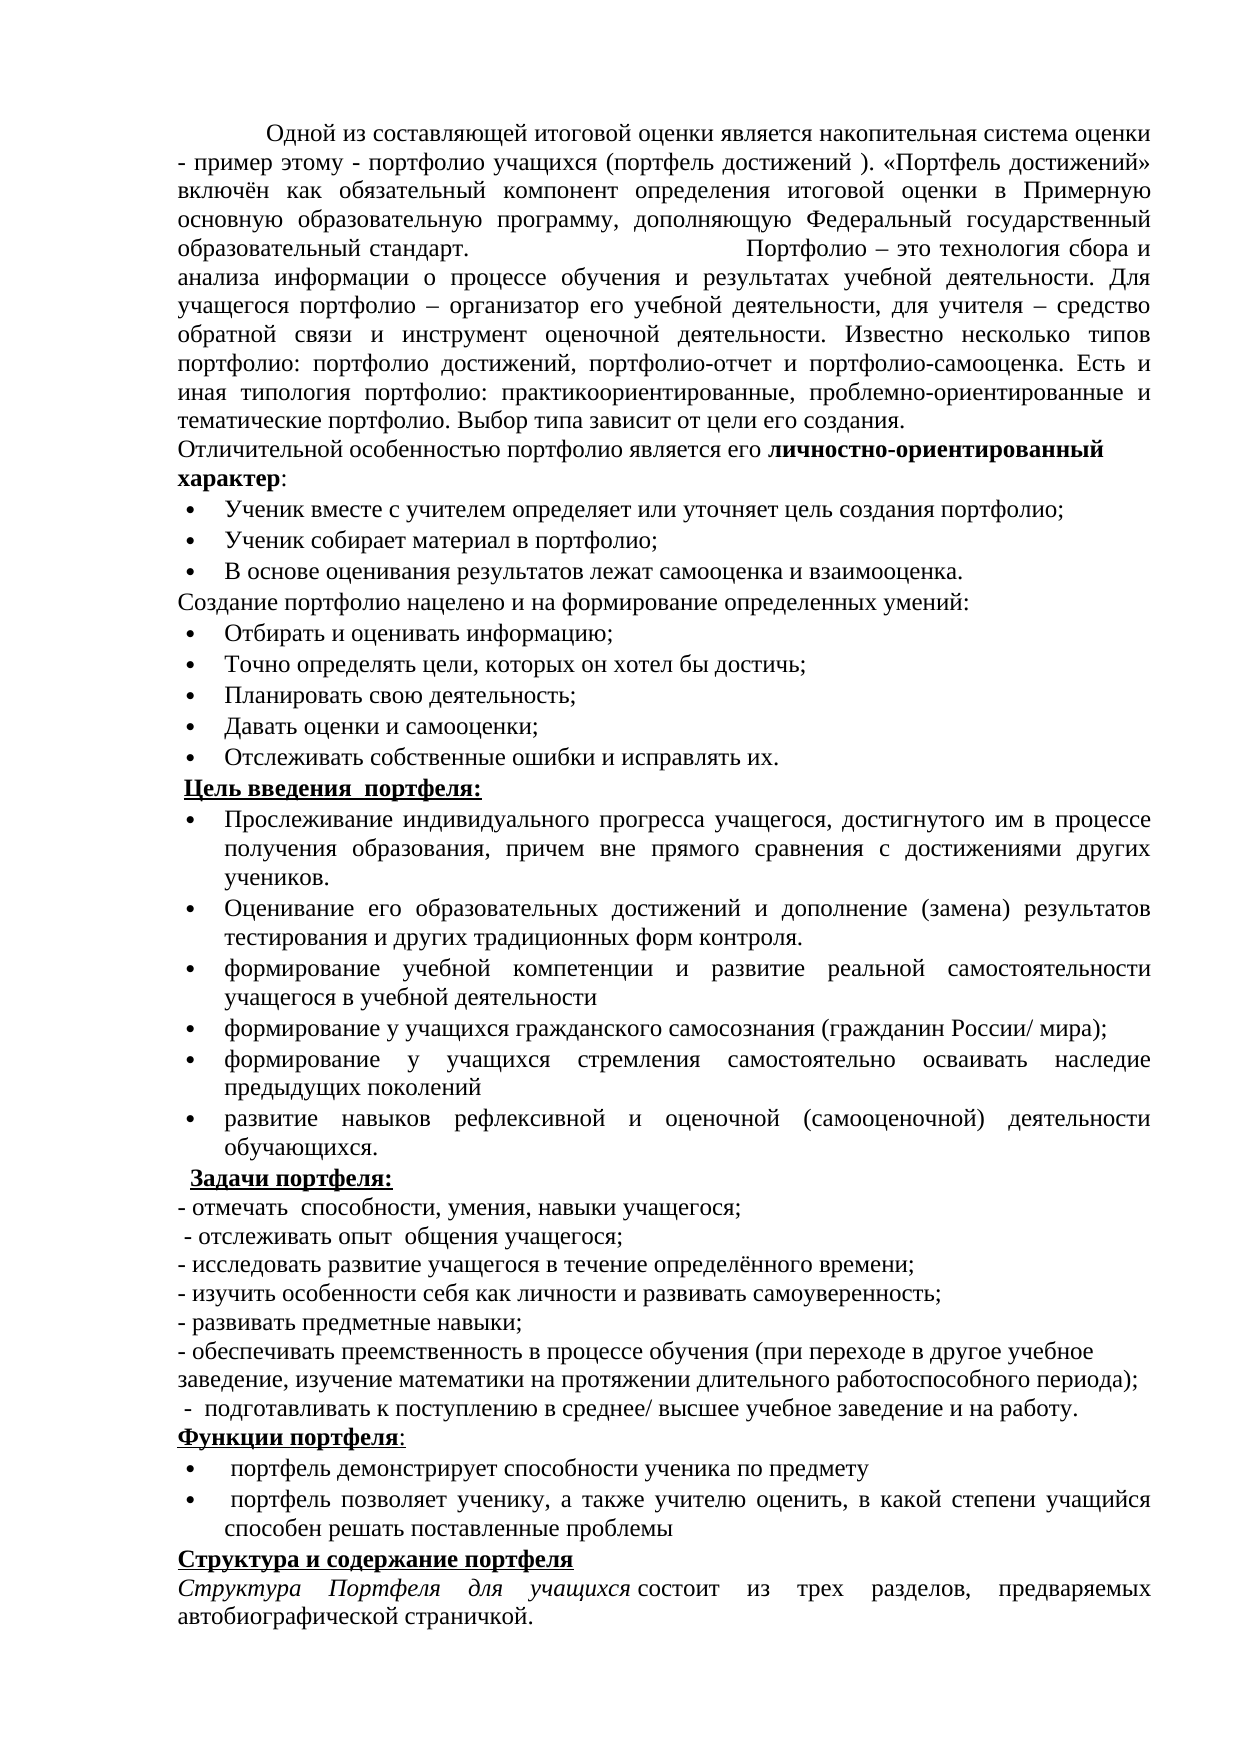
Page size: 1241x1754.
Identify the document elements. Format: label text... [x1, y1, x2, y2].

text Одной из составляющей итоговой оценки является накопительная система оценки - пример этому - портфолио учащихся (портфель достижений ). «Портфель достижений» включён как обязательный компонент определения итоговой оценки в Примерную основную образовательную программу, дополняющую Федеральный государственный образовательный стандарт. Портфолио – это технология сбора и анализа информации о процессе обучения и результатах учебной деятельности. Для учащегося портфолио – организатор его учебной деятельности, для учителя – средство обратной связи и инструмент оценочной деятельности. Известно несколько типов портфолио: портфолио достижений, портфолио-отчет и портфолио-самооценка. Есть и иная типология портфолио: практикоориентированные, проблемно-ориентированные и тематические портфолио. Выбор типа зависит от цели его создания. [177, 118, 1152, 434]
list формирование у учащихся стремления самостоятельно осваивать наследие предыдущих поколений [187, 1044, 1152, 1101]
list Ученик вместе с учителем определяет или уточняет цель создания портфолио; [187, 494, 1152, 523]
list Ученик собирает материал в портфолио; [187, 525, 1152, 554]
list Планировать свою деятельность; [187, 680, 1152, 709]
list портфель позволяет ученику, а также учителю оценить, в какой степени учащийся способен решать поставленные проблемы [187, 1484, 1152, 1542]
text - подготавливать к поступлению в среднее/ высшее учебное заведение и на работу. [177, 1393, 1152, 1422]
list портфель демонстрирует способности ученика по предмету [187, 1453, 1152, 1482]
text Функции портфеля: [177, 1422, 1152, 1451]
list В основе оценивания результатов лежат самооценка и взаимооценка. [187, 556, 1152, 585]
list Давать оценки и самооценки; [187, 711, 1152, 740]
list Прослеживание индивидуального прогресса учащегося, достигнутого им в процессе получения образования, причем вне прямого сравнения с достижениями других учеников. [187, 804, 1152, 891]
text Создание портфолио нацелено и на формирование определенных умений: [177, 587, 1152, 616]
list Оценивание его образовательных достижений и дополнение (замена) результатов тестирования и других традиционных форм контроля. [187, 893, 1152, 951]
text Структура Портфеля для учащихся состоит из трех разделов, предваряемых автобиографической страничкой. [177, 1573, 1152, 1630]
list формирование учебной компетенции и развитие реальной самостоятельности учащегося в учебной деятельности [187, 953, 1152, 1010]
text Отличительной особенностью портфолио является его личностно-ориентированный характер: [177, 434, 1152, 492]
list развитие навыков рефлексивной и оценочной (самооценочной) деятельности обучающихся. [187, 1103, 1152, 1161]
list Точно определять цели, которых он хотел бы достичь; [187, 649, 1152, 678]
text Структура и содержание портфеля [177, 1544, 1152, 1573]
text Задачи портфеля: - отмечать способности, умения, навыки учащегося; - отслеживать опыт общения учащегося; - исследовать развитие учащегося в течение определённого времени; - изучить особенности себя как личности и развивать самоуверенность; - развивать предметные навыки; - обеспечивать преемственность в процессе обучения (при переходе в другое учебное заведение, изучение математики на протяжении длительного работоспособного периода); [177, 1163, 1152, 1393]
list формирование у учащихся гражданского самосознания (гражданин России/ мира); [187, 1013, 1152, 1041]
list Отслеживать собственные ошибки и исправлять их. [187, 742, 1152, 771]
text Цель введения портфеля: [177, 773, 1152, 802]
list Отбирать и оценивать информацию; [187, 618, 1152, 647]
